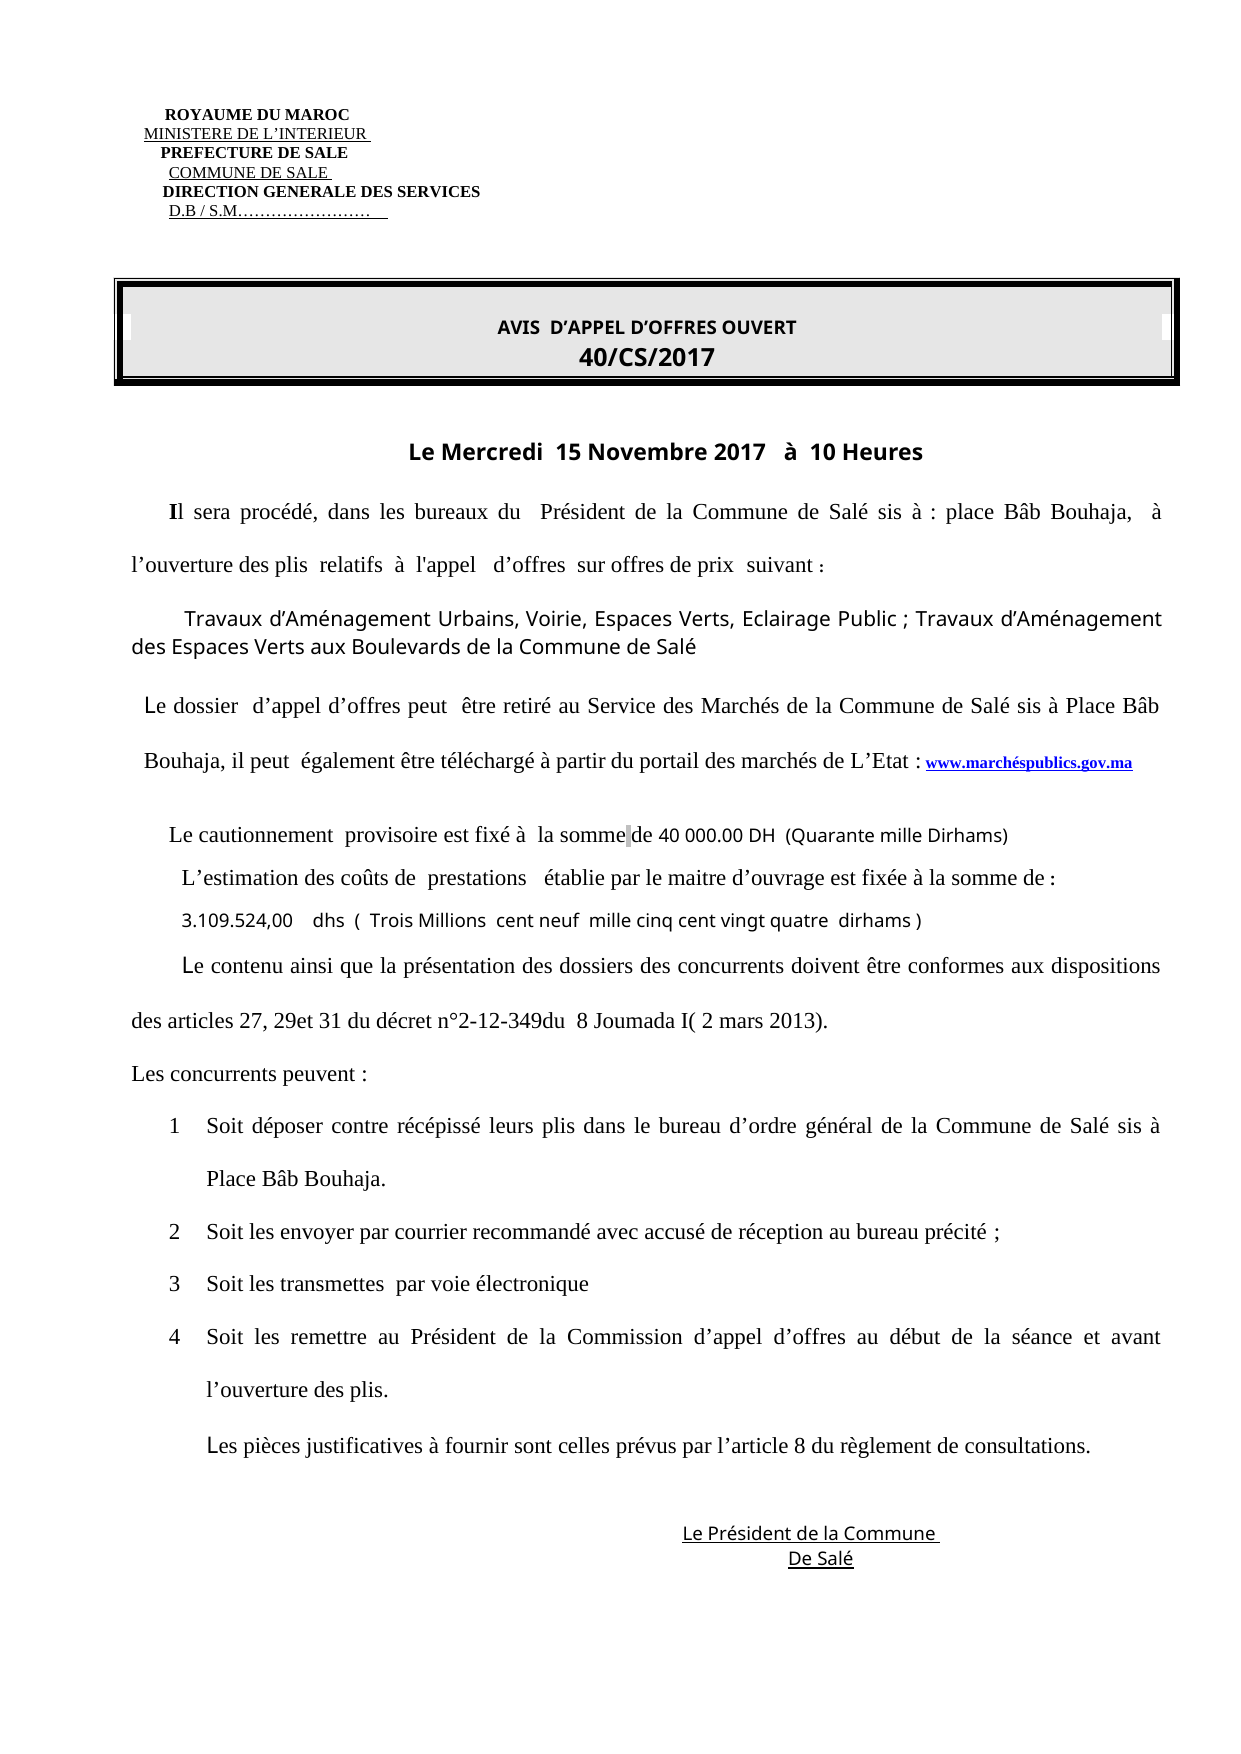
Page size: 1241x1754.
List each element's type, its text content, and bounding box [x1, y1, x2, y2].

list Soit les envoyer par courrier recommandé avec accusé de réception au bureau précité ; [169, 1218, 1162, 1244]
text D.B / S.M…………………… [131, 201, 1162, 220]
list Soit déposer contre récépissé leurs plis dans le bureau d’ordre général de la Commune de Salé sis à Place Bâb Bouhaja. [169, 1112, 1162, 1191]
text AVIS D’APPEL D’OFFRES OUVERT [131, 314, 1162, 328]
text ROYAUME DU MAROC [131, 105, 1162, 124]
text Le cautionnement provisoire est fixé à la somme de 40 000.00 DH (Quarante mille Dirhams) [169, 822, 1162, 847]
text Le contenu ainsi que la présentation des dossiers des concurrents doivent être conformes aux dispositions des articles 27, 29et 31 du décret n°2-12-349du 8 Joumada I( 2 mars 2013). [131, 949, 1162, 1033]
text 3.109.524,00 dhs ( Trois Millions cent neuf mille cinq cent vingt quatre dirhams ) [181, 907, 1162, 933]
text Travaux d’Aménagement Urbains, Voirie, Espaces Verts, Eclairage Public ; Travaux d’Aménagement des Espaces Verts aux Boulevards de la Commune de Salé [131, 604, 1162, 661]
text Le Président de la Commune [353, 1520, 1162, 1545]
text DIRECTION GENERALE DES SERVICES [131, 182, 1162, 201]
text Les concurrents peuvent : [131, 1060, 1162, 1086]
text 40/CS/2017 [123, 328, 1171, 376]
list Soit les transmettes par voie électronique [169, 1271, 1162, 1297]
text MINISTERE DE L’INTERIEUR [131, 124, 1162, 143]
text Les pièces justificatives à fournir sont celles prévus par l’article 8 du règlement de consultations. [131, 1429, 1162, 1460]
text L’estimation des coûts de prestations établie par le maitre d’ouvrage est fixée à la somme de : [181, 864, 1162, 891]
text De Salé [131, 1545, 1162, 1571]
text Il sera procédé, dans les bureaux du Président de la Commune de Salé sis à : place Bâb Bouhaja, à l’ouverture des plis relatifs à l'appel d’offres sur offres de prix suivant : [131, 498, 1162, 577]
text COMMUNE DE SALE [131, 162, 1162, 182]
list Soit les remettre au Président de d’appel d’offres au début de la séance et avant l’ouverture des plis. [169, 1323, 1162, 1402]
text Le dossier d’appel d’offres peut être retiré au Service des Marchés de la Commune de Salé sis à Place Bâb Bouhaja, il peut également être téléchargé à partir du portail des marchés de L’Etat : www.marchéspublics.gov.ma [144, 689, 1162, 773]
text Le Mercredi 15 Novembre 2017 à 10 Heures [131, 436, 1162, 467]
text PREFECTURE DE SALE [131, 143, 1162, 162]
